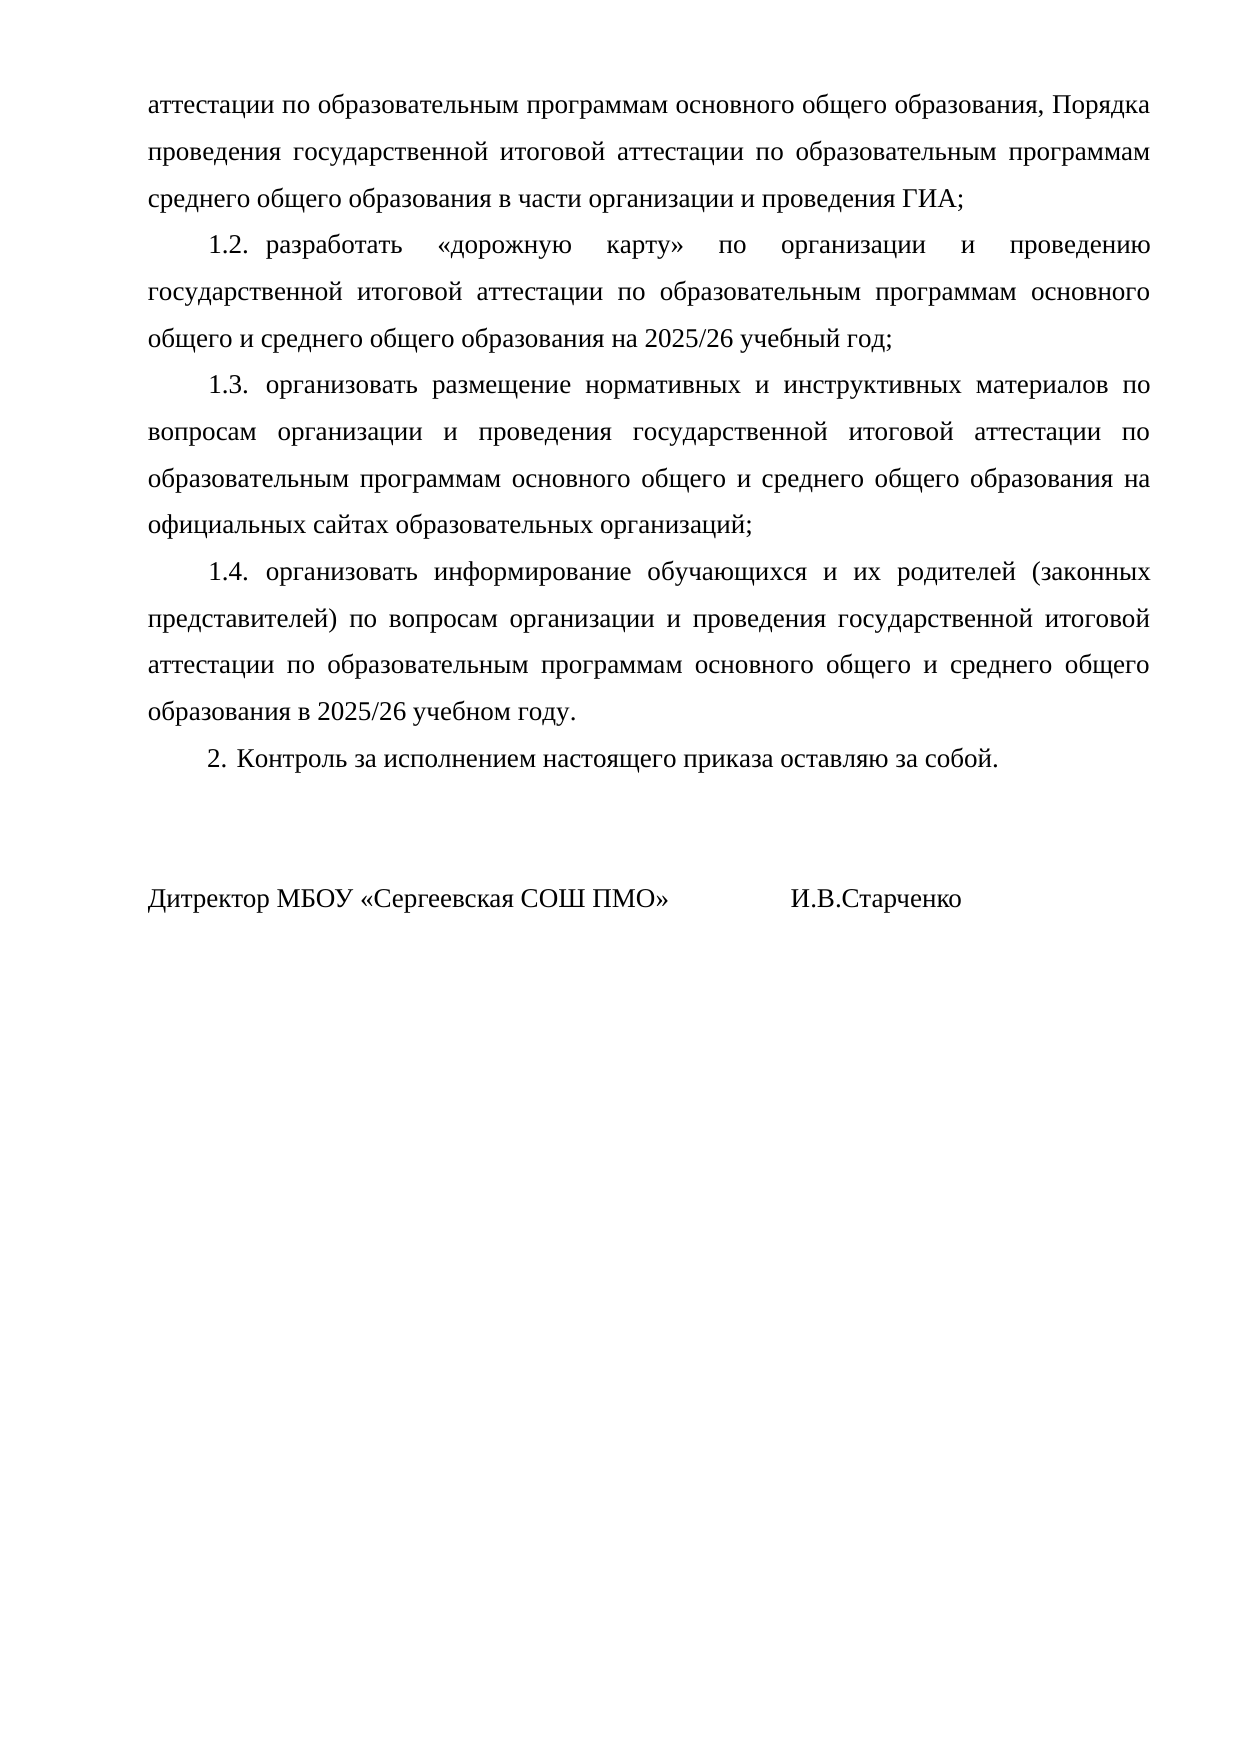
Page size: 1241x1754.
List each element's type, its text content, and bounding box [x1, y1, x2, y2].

list разработать «дорожную карту» по организации и проведению государственной итоговой аттестации по образовательным программам основного общего и среднего общего образования на 2025/26 учебный год; [148, 229, 1152, 353]
text Дитректор МБОУ «Сергеевская СОШ ПМО» И.В.Старченко [148, 882, 1152, 913]
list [148, 89, 1152, 213]
list организовать размещение нормативных и инструктивных материалов по вопросам организации и проведения государственной итоговой аттестации по образовательным программам основного общего и среднего общего образования на официальных сайтах образовательных организаций; [148, 369, 1152, 540]
list Контроль за исполнением настоящего приказа оставляю за собой. [148, 742, 1152, 773]
list организовать информирование обучающихся и их родителей (законных представителей) по вопросам организации и проведения государственной итоговой аттестации по образовательным программам основного общего и среднего общего образования в 2025/26 учебном году. [148, 555, 1152, 726]
